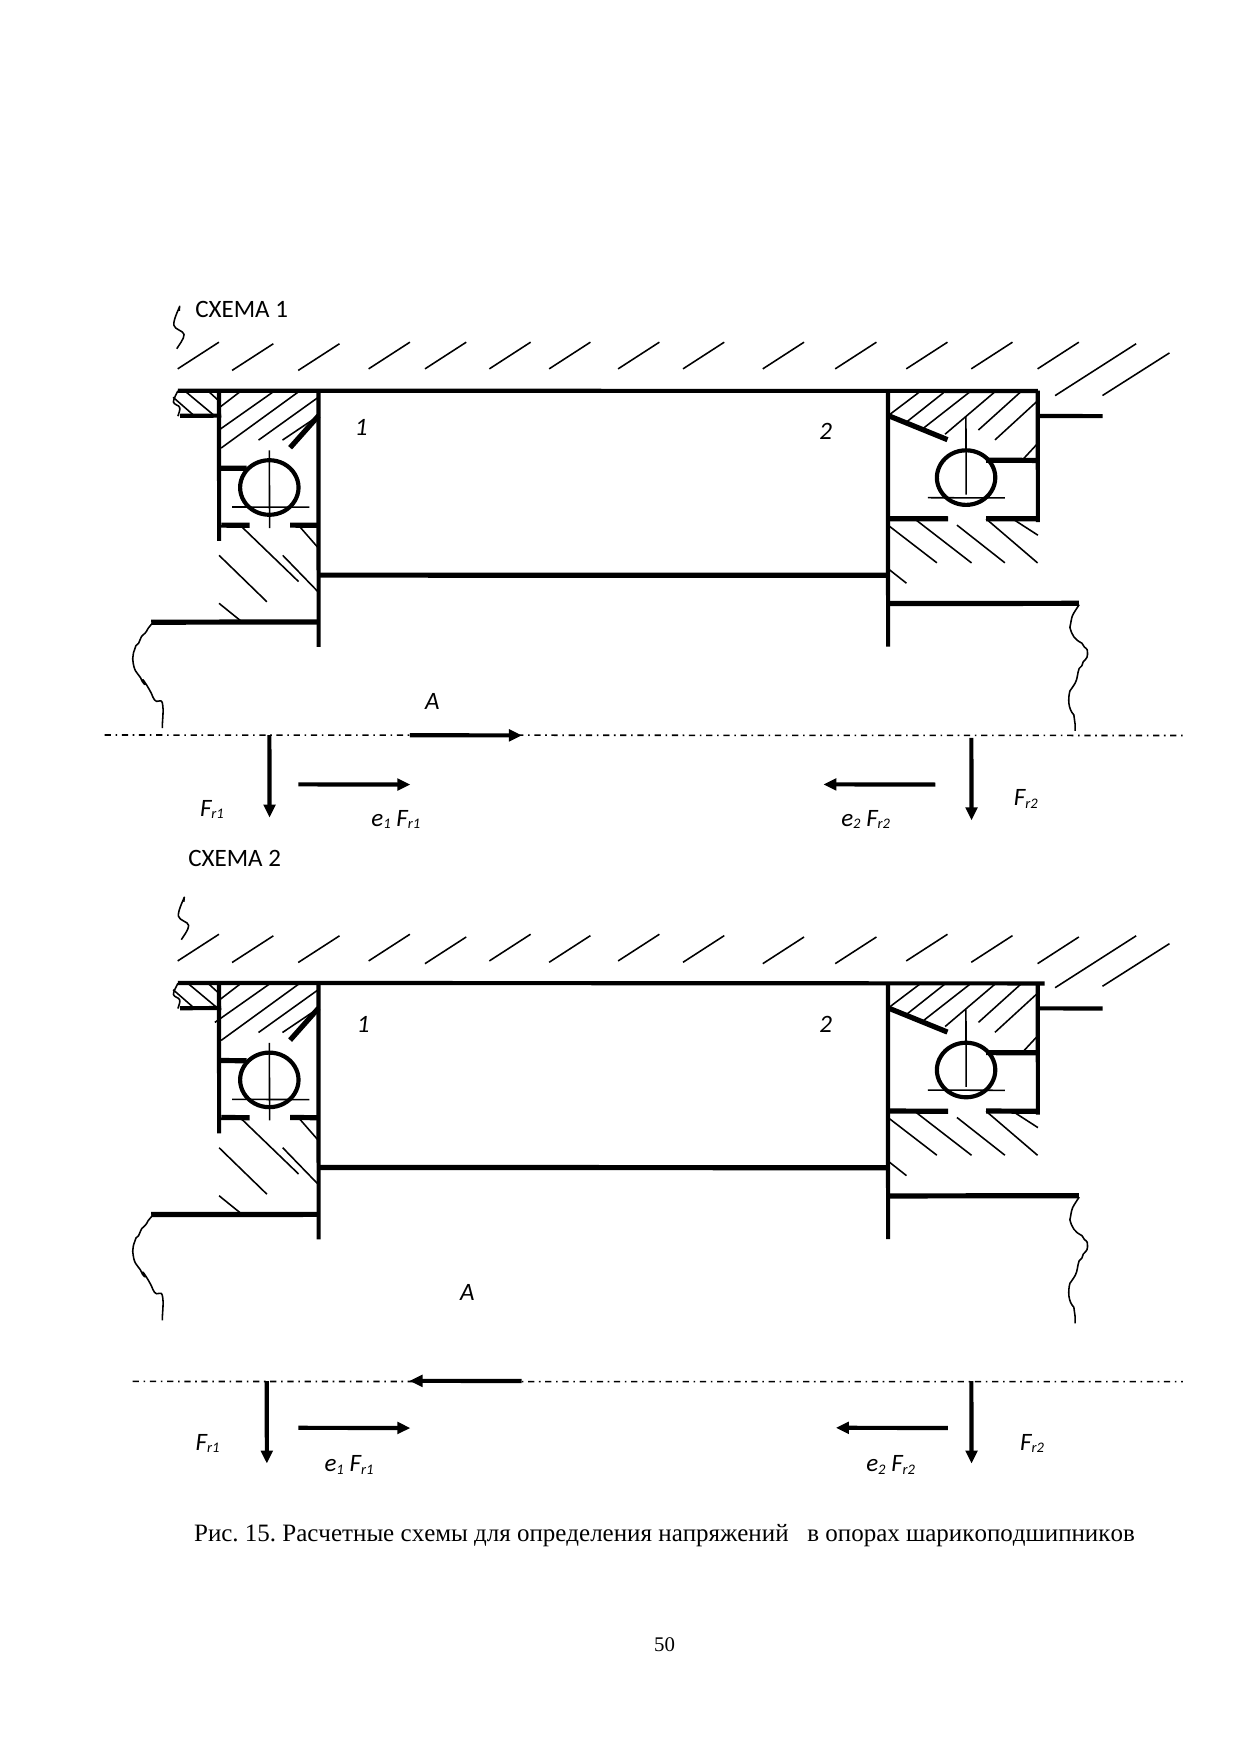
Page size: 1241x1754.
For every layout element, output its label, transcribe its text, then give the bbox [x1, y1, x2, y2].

text Рис. 15. Расчетные схемы для определения напряжений в опорах шарикоподшипников [177, 1518, 1152, 1547]
